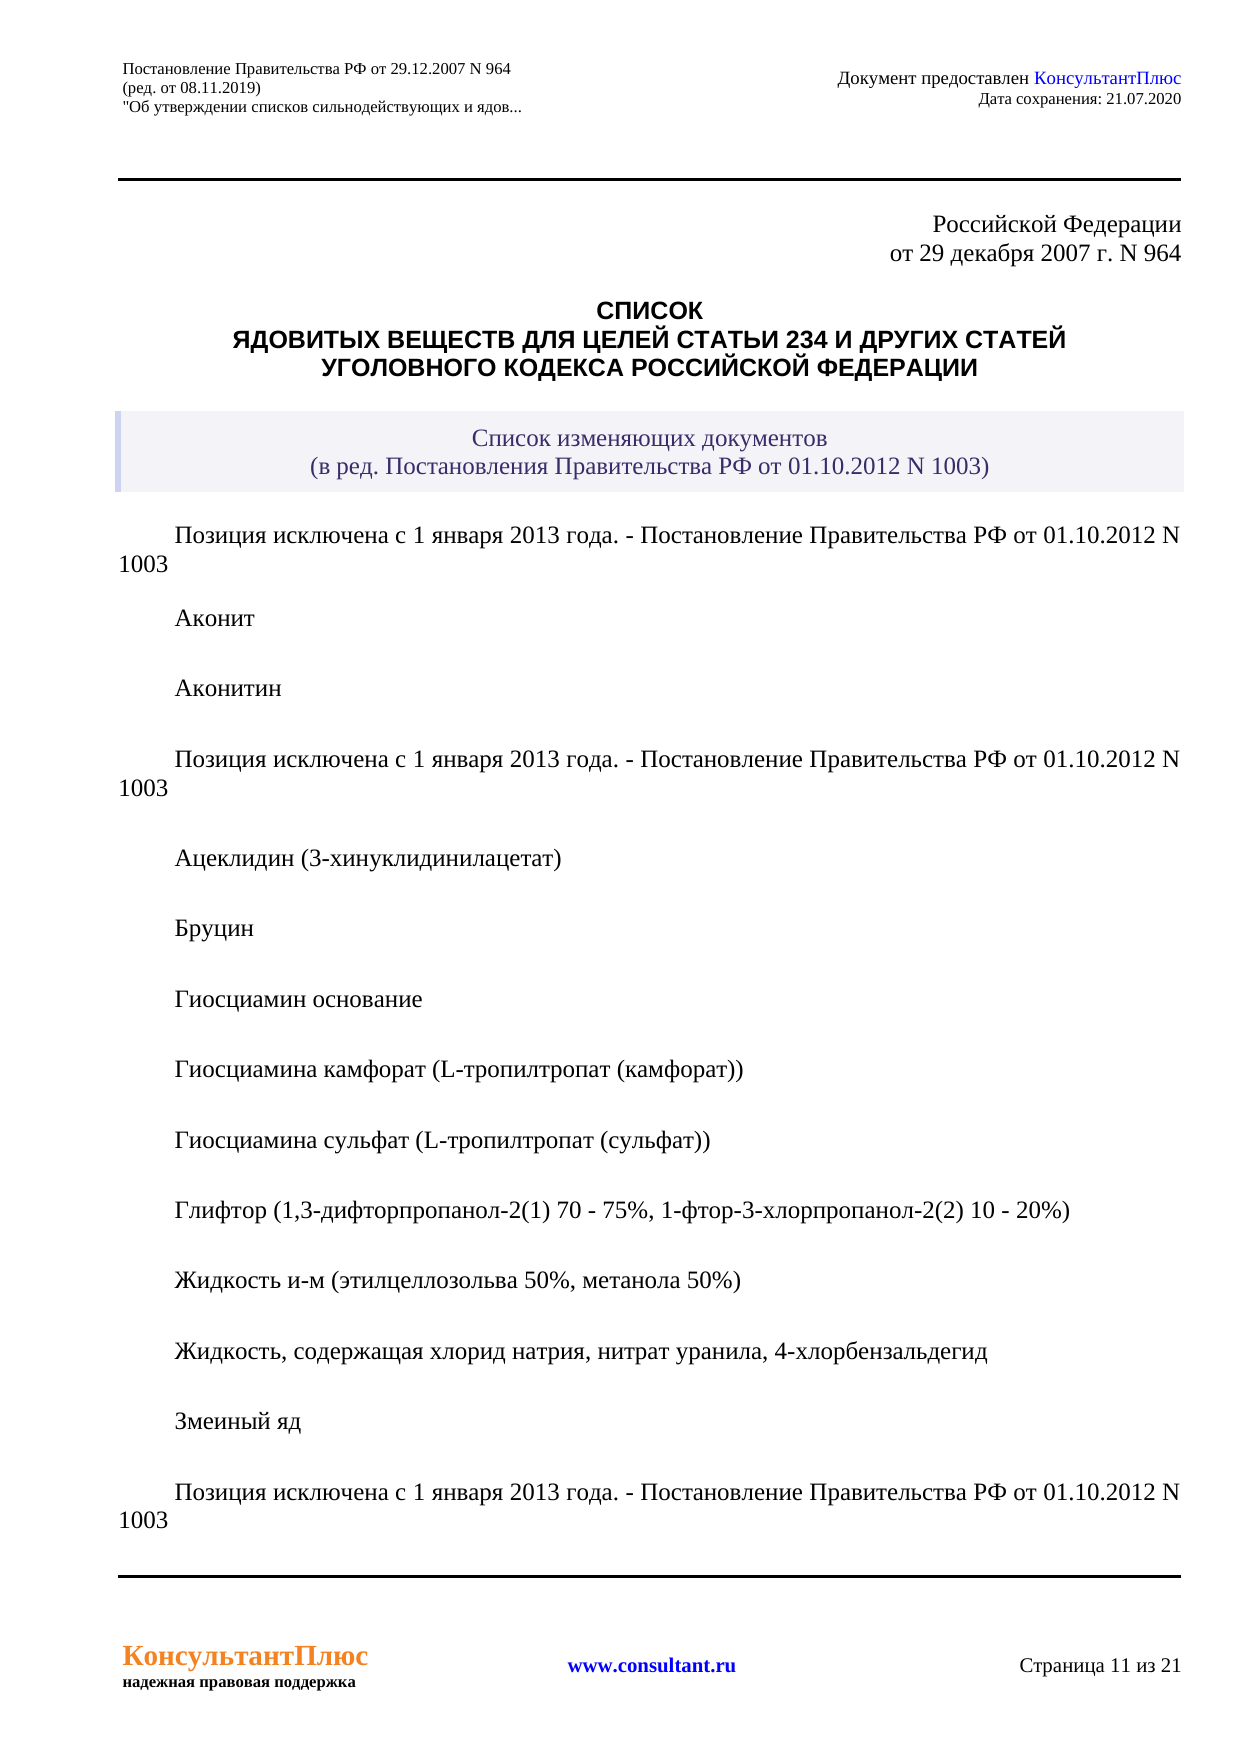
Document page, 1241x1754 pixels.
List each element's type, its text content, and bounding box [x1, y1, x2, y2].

text Гиосциамина камфорат (L-тропилтропат (камфорат)) [118, 1054, 1181, 1083]
text Гиосциамина сульфат (L-тропилтропат (сульфат)) [118, 1125, 1181, 1153]
text Змеиный яд [118, 1406, 1181, 1435]
text Позиция исключена с 1 января 2013 года. - Постановление Правительства РФ от 01.10.2012 N 1003 [118, 521, 1181, 578]
text Жидкость, содержащая хлорид натрия, нитрат уранила, 4-хлорбензальдегид [118, 1336, 1181, 1365]
text от 29 декабря 2007 г. N 964 [118, 238, 1181, 267]
title ЯДОВИТЫХ ВЕЩЕСТВ ДЛЯ ЦЕЛЕЙ СТАТЬИ 234 И ДРУГИХ СТАТЕЙ [118, 324, 1181, 353]
text Гиосциамин основание [118, 984, 1181, 1013]
text Бруцин [118, 913, 1181, 942]
text Позиция исключена с 1 января 2013 года. - Постановление Правительства РФ от 01.10.2012 N 1003 [118, 744, 1181, 801]
title СПИСОК [118, 296, 1181, 324]
text Аконит [118, 603, 1181, 632]
text Аконитин [118, 673, 1181, 702]
table_header Список изменяющих документов (в ред. Постановления Правительства РФ от 01.10.2012 N 1003) [121, 411, 1178, 492]
text Российской Федерации [118, 209, 1181, 238]
text Жидкость и-м (этилцеллозольва 50%, метанола 50%) [118, 1266, 1181, 1294]
text Ацеклидин (3-хинуклидинилацетат) [118, 843, 1181, 872]
title УГОЛОВНОГО КОДЕКСА РОССИЙСКОЙ ФЕДЕРАЦИИ [118, 353, 1181, 382]
text Позиция исключена с 1 января 2013 года. - Постановление Правительства РФ от 01.10.2012 N 1003 [118, 1477, 1181, 1534]
text Глифтор (1,3-дифторпропанол-2(1) 70 - 75%, 1-фтор-3-хлорпропанол-2(2) 10 - 20%) [118, 1195, 1181, 1224]
